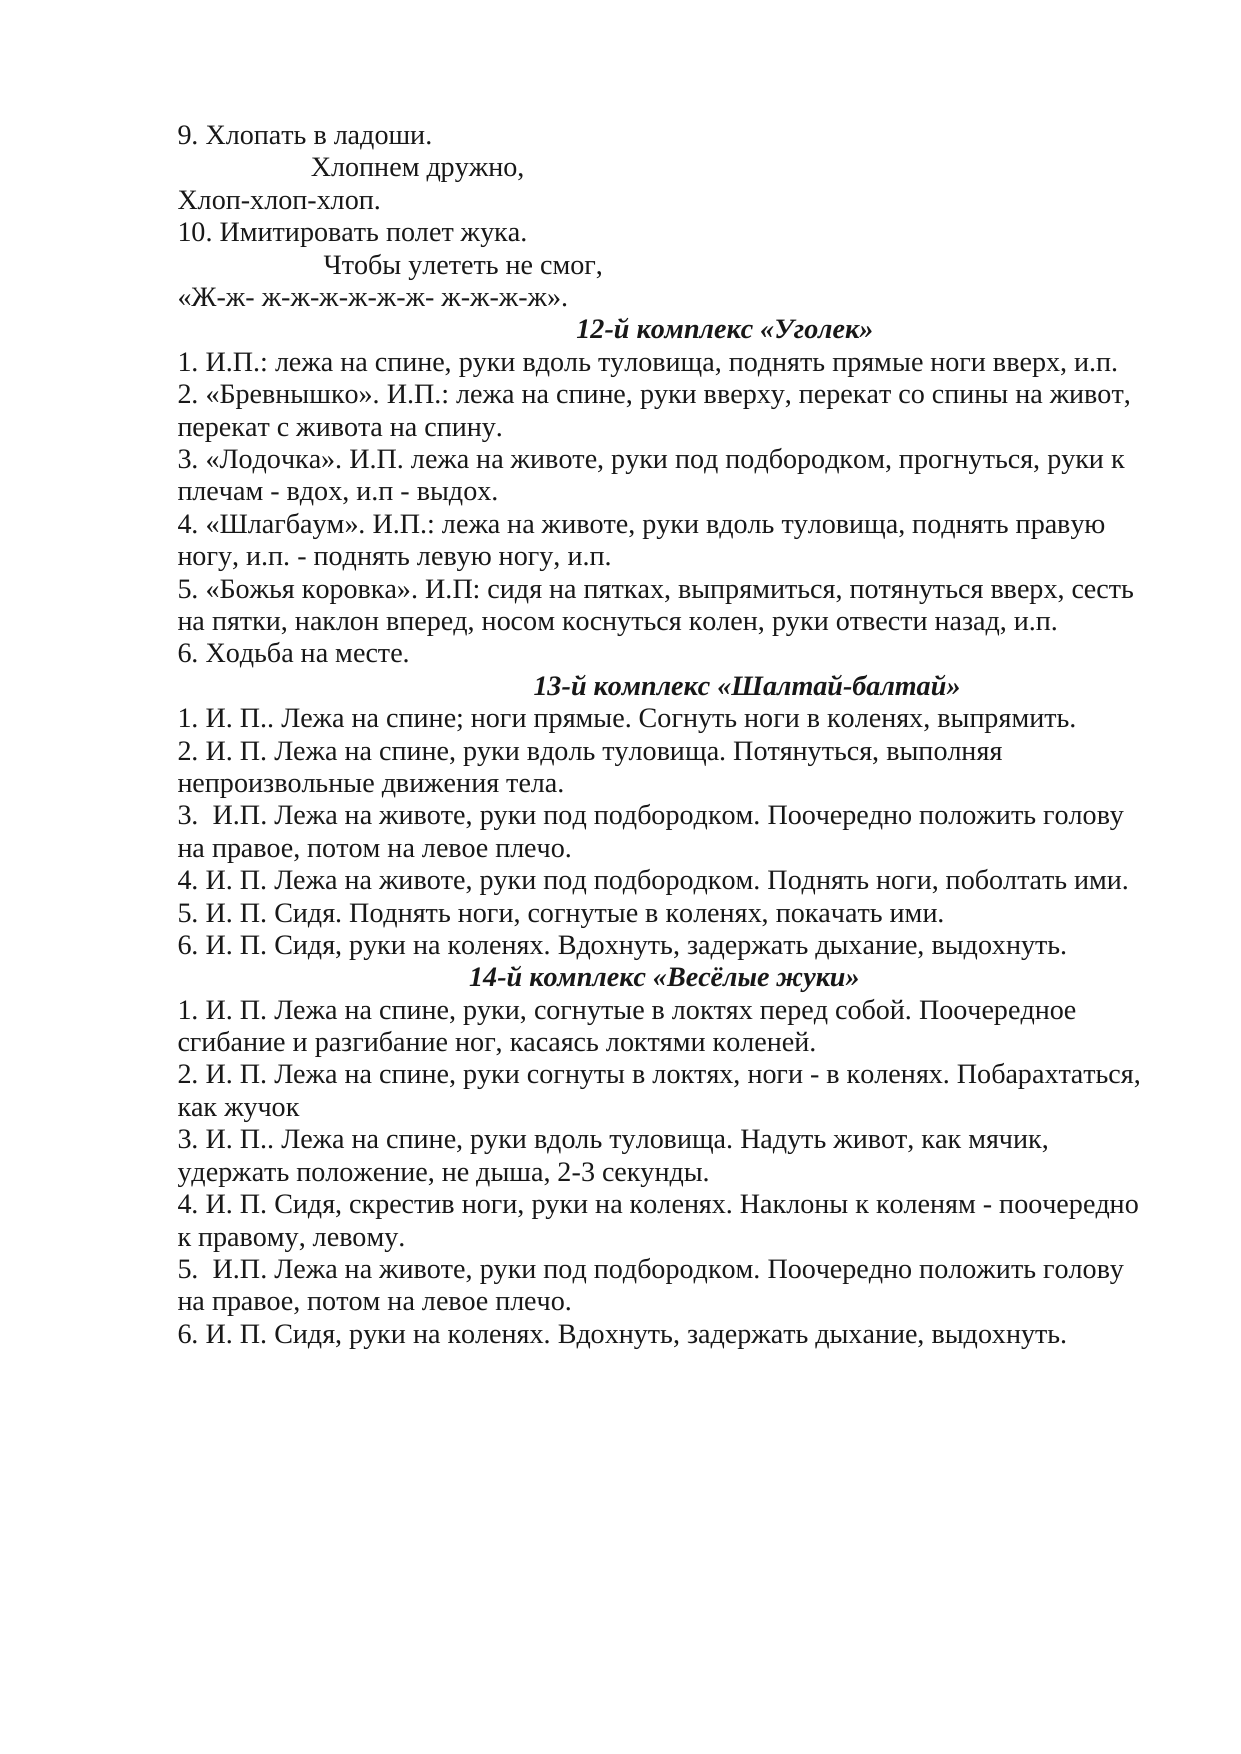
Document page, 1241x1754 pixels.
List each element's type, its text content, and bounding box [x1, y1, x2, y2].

text 6. Ходьба на месте. [177, 636, 1152, 669]
text 12-й комплекс «Уголек» [177, 312, 1152, 345]
text Хлоп-хлоп-хлоп. [177, 183, 1152, 215]
text 4. «Шлагбаум». И.П.: лежа на животе, руки вдоль туловища, поднять правую ногу, и.п. - поднять левую ногу, и.п. [177, 507, 1152, 572]
text 3. «Лодочка». И.П. лежа на животе, руки под подбородком, прогнуться, руки к плечам - вдох, и.п - выдох. [177, 442, 1152, 507]
text 2. И. П. Лежа на спине, руки согнуты в локтях, ноги - в коленях. Побарахтаться, как жучок [177, 1058, 1152, 1122]
text 4. И. П. Лежа на животе, руки под подбородком. Поднять ноги, поболтать ими. [177, 863, 1152, 896]
text Хлопнем дружно, [177, 151, 1152, 183]
text 1. И. П.. Лежа на спине; ноги прямые. Согнуть ноги в коленях, выпрямить. [177, 701, 1152, 734]
text Чтобы улететь не смог, [177, 248, 1152, 280]
text 5. И. П. Сидя. Поднять ноги, согнутые в коленях, покачать ими. [177, 896, 1152, 928]
text 5. И.П. Лежа на животе, руки под подбородком. Поочередно положить голову на правое, потом на левое плечо. [177, 1252, 1152, 1317]
text 10. Имитировать полет жука. [177, 215, 1152, 248]
text 2. И. П. Лежа на спине, руки вдоль туловища. Потянуться, выполняя непроизвольные движения тела. [177, 734, 1152, 798]
text 1. И.П.: лежа на спине, руки вдоль туловища, поднять прямые ноги вверх, и.п. [177, 345, 1152, 377]
text 4. И. П. Сидя, скрестив ноги, руки на коленях. Наклоны к коленям - поочередно к правому, левому. [177, 1187, 1152, 1252]
text 13-й комплекс «Шалтай-балтай» [177, 669, 1152, 701]
text 14-й комплекс «Весёлые жуки» [177, 960, 1152, 993]
text 2. «Бревнышко». И.П.: лежа на спине, руки вверху, перекат со спины на живот, перекат с живота на спину. [177, 377, 1152, 442]
text 5. «Божья коровка». И.П: сидя на пятках, выпрямиться, потянуться вверх, сесть на пятки, наклон вперед, носом коснуться колен, руки отвести назад, и.п. [177, 572, 1152, 636]
text 6. И. П. Сидя, руки на коленях. Вдохнуть, задержать дыхание, выдохнуть. [177, 1317, 1152, 1349]
text «Ж-ж- ж-ж-ж-ж-ж-ж- ж-ж-ж-ж». [177, 280, 1152, 312]
text 9. Хлопать в ладоши. [177, 118, 1152, 151]
text 3. И.П. Лежа на животе, руки под подбородком. Поочередно положить голову на правое, потом на левое плечо. [177, 798, 1152, 863]
text 3. И. П.. Лежа на спине, руки вдоль туловища. Надуть живот, как мячик, удержать положение, не дыша, 2-3 секунды. [177, 1122, 1152, 1187]
text 6. И. П. Сидя, руки на коленях. Вдохнуть, задержать дыхание, выдохнуть. [177, 928, 1152, 960]
text 1. И. П. Лежа на спине, руки, согнутые в локтях перед собой. Поочередное сгибание и разгибание ног, касаясь локтями коленей. [177, 993, 1152, 1058]
